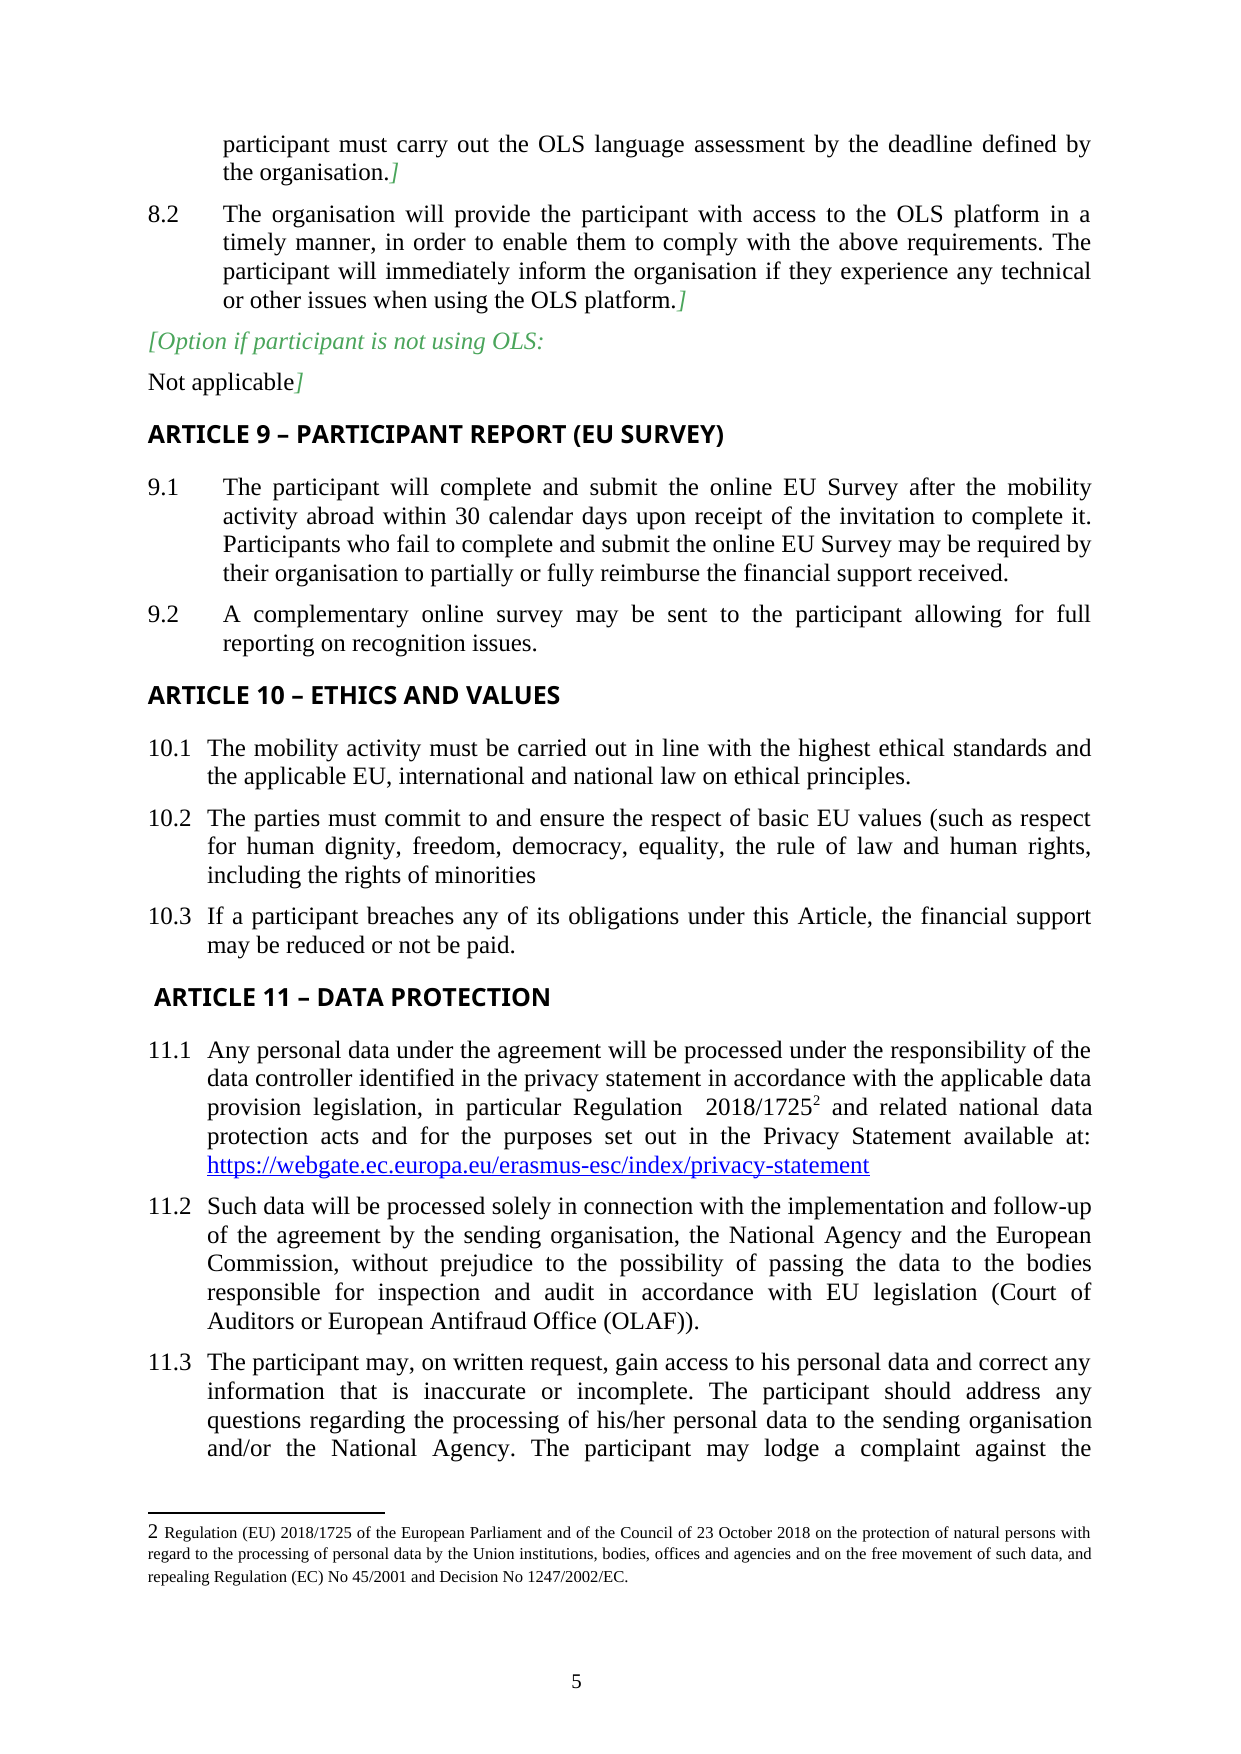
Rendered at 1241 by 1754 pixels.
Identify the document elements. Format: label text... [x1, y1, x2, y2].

text 11.2 Such data will be processed solely in connection with the implementation and follow-up of the agreement by the sending organisation, the National Agency and the European Commission, without prejudice to the possibility of passing the data to the bodies responsible for inspection and audit in accordance with EU legislation (Court of Auditors or European Antifraud Office (OLAF)). [148, 1191, 1092, 1335]
text 10.3 If a participant breaches any of its obligations under this Article, the financial support may be reduced or not be paid. [148, 901, 1092, 959]
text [148, 129, 1092, 186]
text 8.2 The organisation will provide the participant with access to the OLS platform in a timely manner, in order to enable them to comply with the above requirements. The participant will immediately inform the organisation if they experience any technical or other issues when using the OLS platform.] [148, 199, 1092, 314]
text 9.2 A complementary online survey may be sent to the participant allowing for full reporting on recognition issues. [148, 599, 1092, 657]
text 10.1 The mobility activity must be carried out in line with the highest ethical standards and the applicable EU, international and national law on ethical principles. [148, 733, 1092, 790]
subtitle ARTICLE 11 – DATA PROTECTION [148, 980, 1092, 1014]
text [Option if participant is not using OLS: [148, 326, 1092, 355]
text 9.1 The participant will complete and submit the online EU Survey after the mobility activity abroad within 30 calendar days upon receipt of the invitation to complete it. Participants who fail to complete and submit the online EU Survey may be required by their organisation to partially or fully reimburse the financial support received. [148, 472, 1092, 587]
text 10.2 The parties must commit to and ensure the respect of basic EU values (such as respect for human dignity, freedom, democracy, equality, the rule of law and human rights, including the rights of minorities [148, 803, 1092, 889]
subtitle ARTICLE 9 – PARTICIPANT REPORT (EU SURVEY) [148, 417, 1092, 451]
subtitle ARTICLE 10 – ETHICS AND VALUES [148, 678, 1092, 712]
text Not applicable] [148, 367, 1092, 396]
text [148, 1347, 1092, 1462]
text 11.1 Any personal data under the agreement will be processed under the responsibility of the data controller identified in the privacy statement in accordance with the applicable data provision legislation, in particular Regulation 2018/1725 and related national data protection acts and for the purposes set out in the Privacy Statement available at: https://webgate.ec.europa.eu/erasmus-esc/index/privacy-statement [148, 1035, 1092, 1178]
